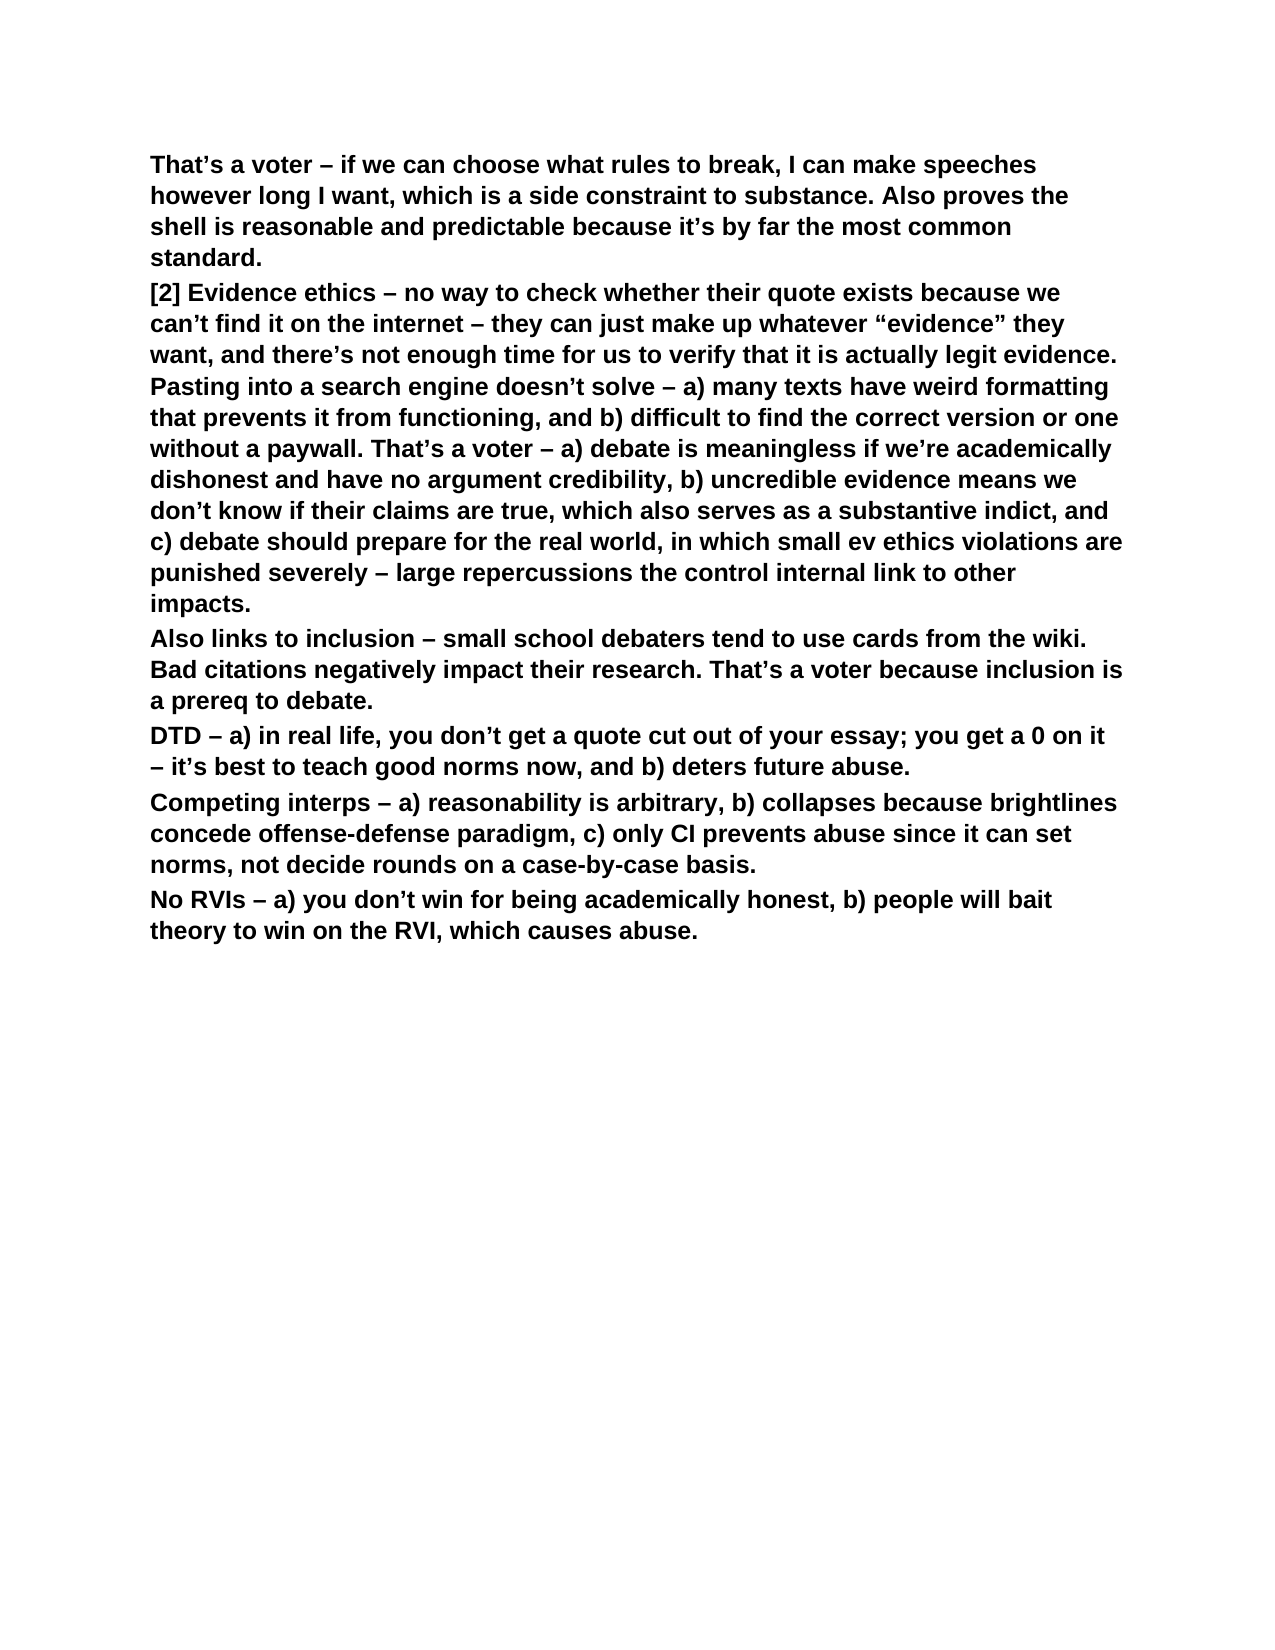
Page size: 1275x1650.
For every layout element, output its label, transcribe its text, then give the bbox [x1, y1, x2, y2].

subtitle Also links to inclusion – small school debaters tend to use cards from the wiki. Bad citations negatively impact their research. That’s a voter because inclusion is a prereq to debate. [150, 624, 1125, 715]
subtitle No RVIs – a) you don’t win for being academically honest, b) people will bait theory to win on the RVI, which causes abuse. [150, 885, 1125, 944]
subtitle [2] Evidence ethics – no way to check whether their quote exists because we can’t find it on the internet – they can just make up whatever “evidence” they want, and there’s not enough time for us to verify that it is actually legit evidence. Pasting into a search engine doesn’t solve – a) many texts have weird formatting that prevents it from functioning, and b) difficult to find the correct version or one without a paywall. That’s a voter – a) debate is meaningless if we’re academically dishonest and have no argument credibility, b) uncredible evidence means we don’t know if their claims are true, which also serves as a substantive indict, and c) debate should prepare for the real world, in which small ev ethics violations are punished severely – large repercussions the control internal link to other impacts. [150, 278, 1125, 617]
subtitle DTD – a) in real life, you don’t get a quote cut out of your essay; you get a 0 on it – it’s best to teach good norms now, and b) deters future abuse. [150, 721, 1125, 781]
subtitle Competing interps – a) reasonability is arbitrary, b) collapses because brightlines concede offense-defense paradigm, c) only CI prevents abuse since it can set norms, not decide rounds on a case-by-case basis. [150, 787, 1125, 878]
subtitle That’s a voter – if we can choose what rules to break, I can make speeches however long I want, which is a side constraint to substance. Also proves the shell is reasonable and predictable because it’s by far the most common standard. [150, 150, 1125, 272]
